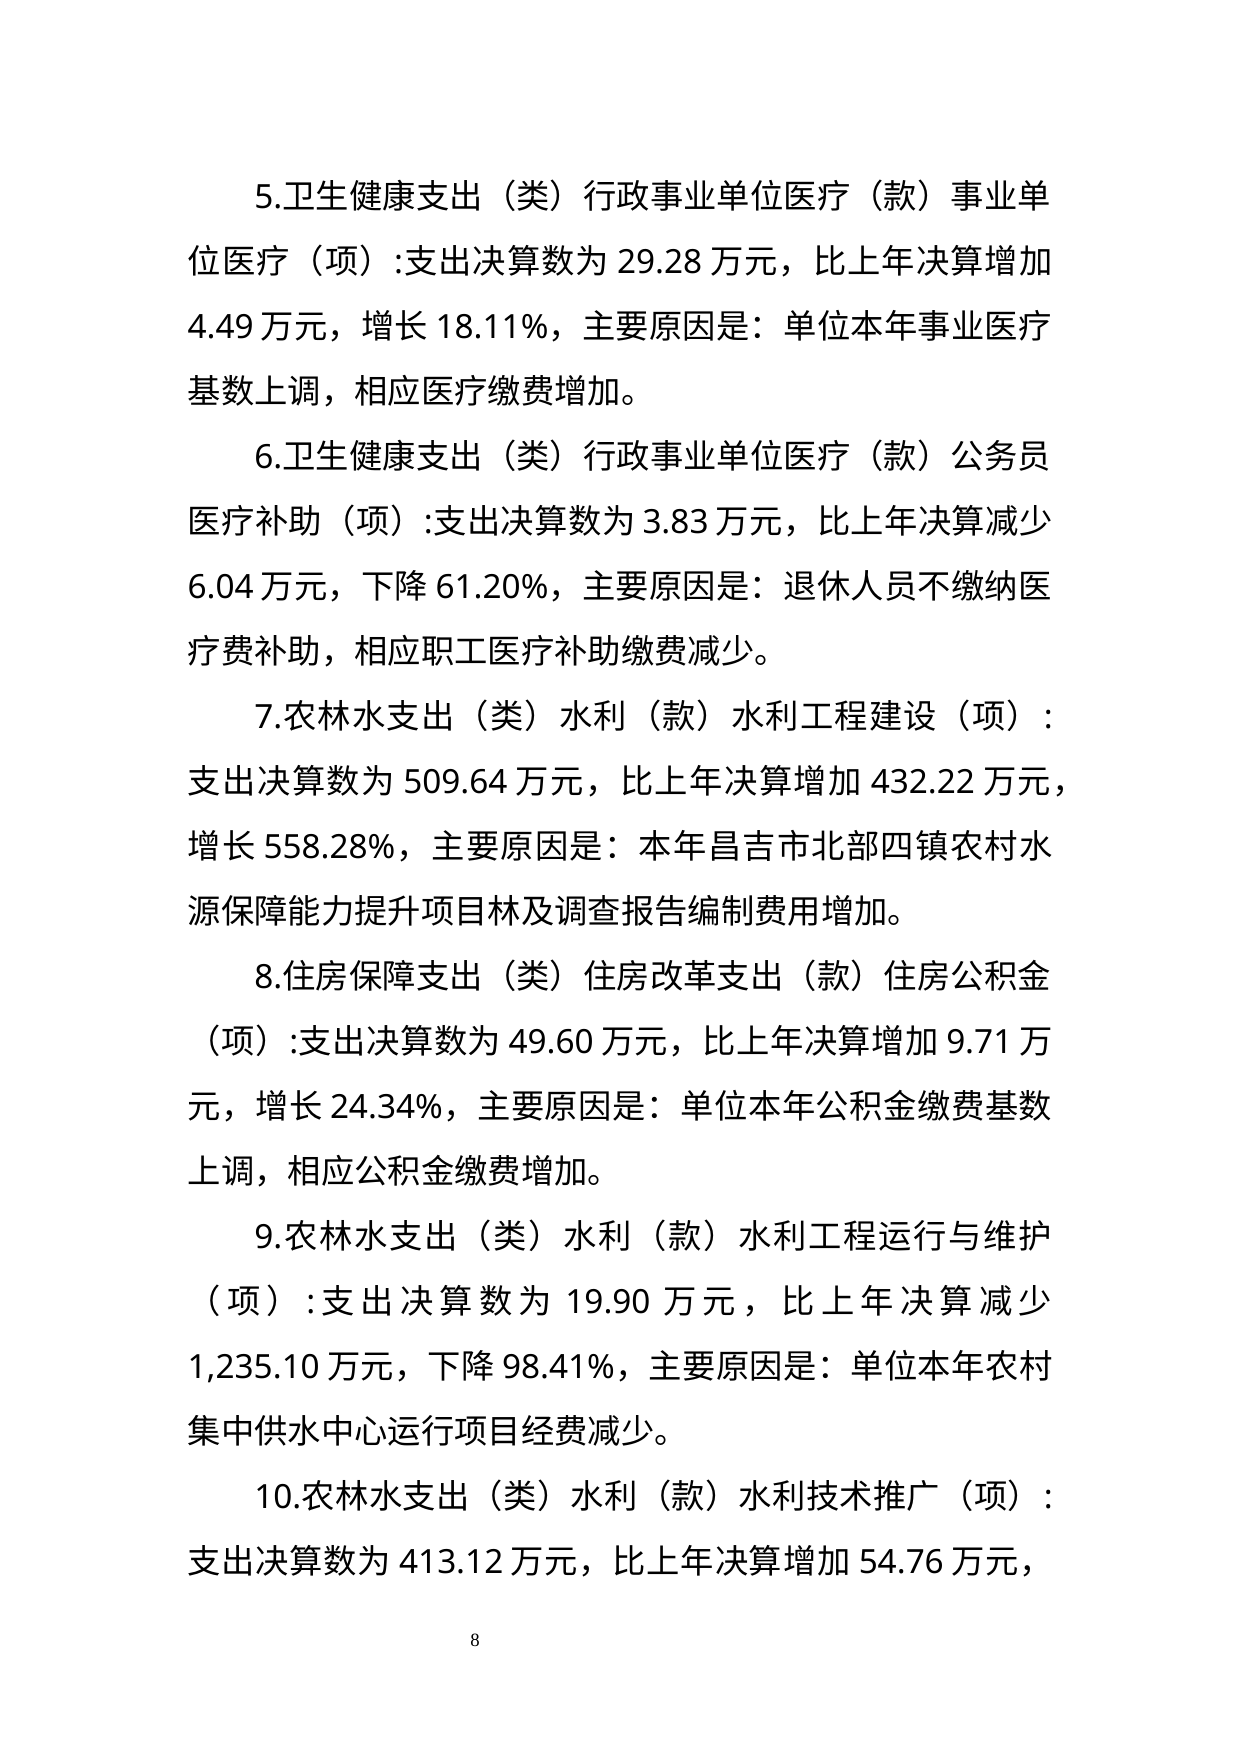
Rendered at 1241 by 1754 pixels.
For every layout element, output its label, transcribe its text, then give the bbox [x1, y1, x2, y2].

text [187, 1462, 1053, 1592]
text 5.卫生健康支出（类）行政事业单位医疗（款）事业单位医疗（项）:支出决算数为29.28万元，比上年决算增加4.49万元，增长18.11%，主要原因是：单位本年事业医疗基数上调，相应医疗缴费增加。 [187, 162, 1053, 422]
text 7.农林水支出（类）水利（款）水利工程建设（项）:支出决算数为509.64万元，比上年决算增加432.22万元，增长558.28%，主要原因是：本年昌吉市北部四镇农村水源保障能力提升项目林及调查报告编制费用增加。 [187, 682, 1053, 942]
text 9.农林水支出（类）水利（款）水利工程运行与维护（项）:支出决算数为19.90万元，比上年决算减少1,235.10万元，下降98.41%，主要原因是：单位本年农村集中供水中心运行项目经费减少。 [187, 1202, 1053, 1462]
text 6.卫生健康支出（类）行政事业单位医疗（款）公务员医疗补助（项）:支出决算数为3.83万元，比上年决算减少6.04万元，下降61.20%，主要原因是：退休人员不缴纳医疗费补助，相应职工医疗补助缴费减少。 [187, 422, 1053, 682]
text 8.住房保障支出（类）住房改革支出（款）住房公积金（项）:支出决算数为49.60万元，比上年决算增加9.71万元，增长24.34%，主要原因是：单位本年公积金缴费基数上调，相应公积金缴费增加。 [187, 942, 1053, 1202]
